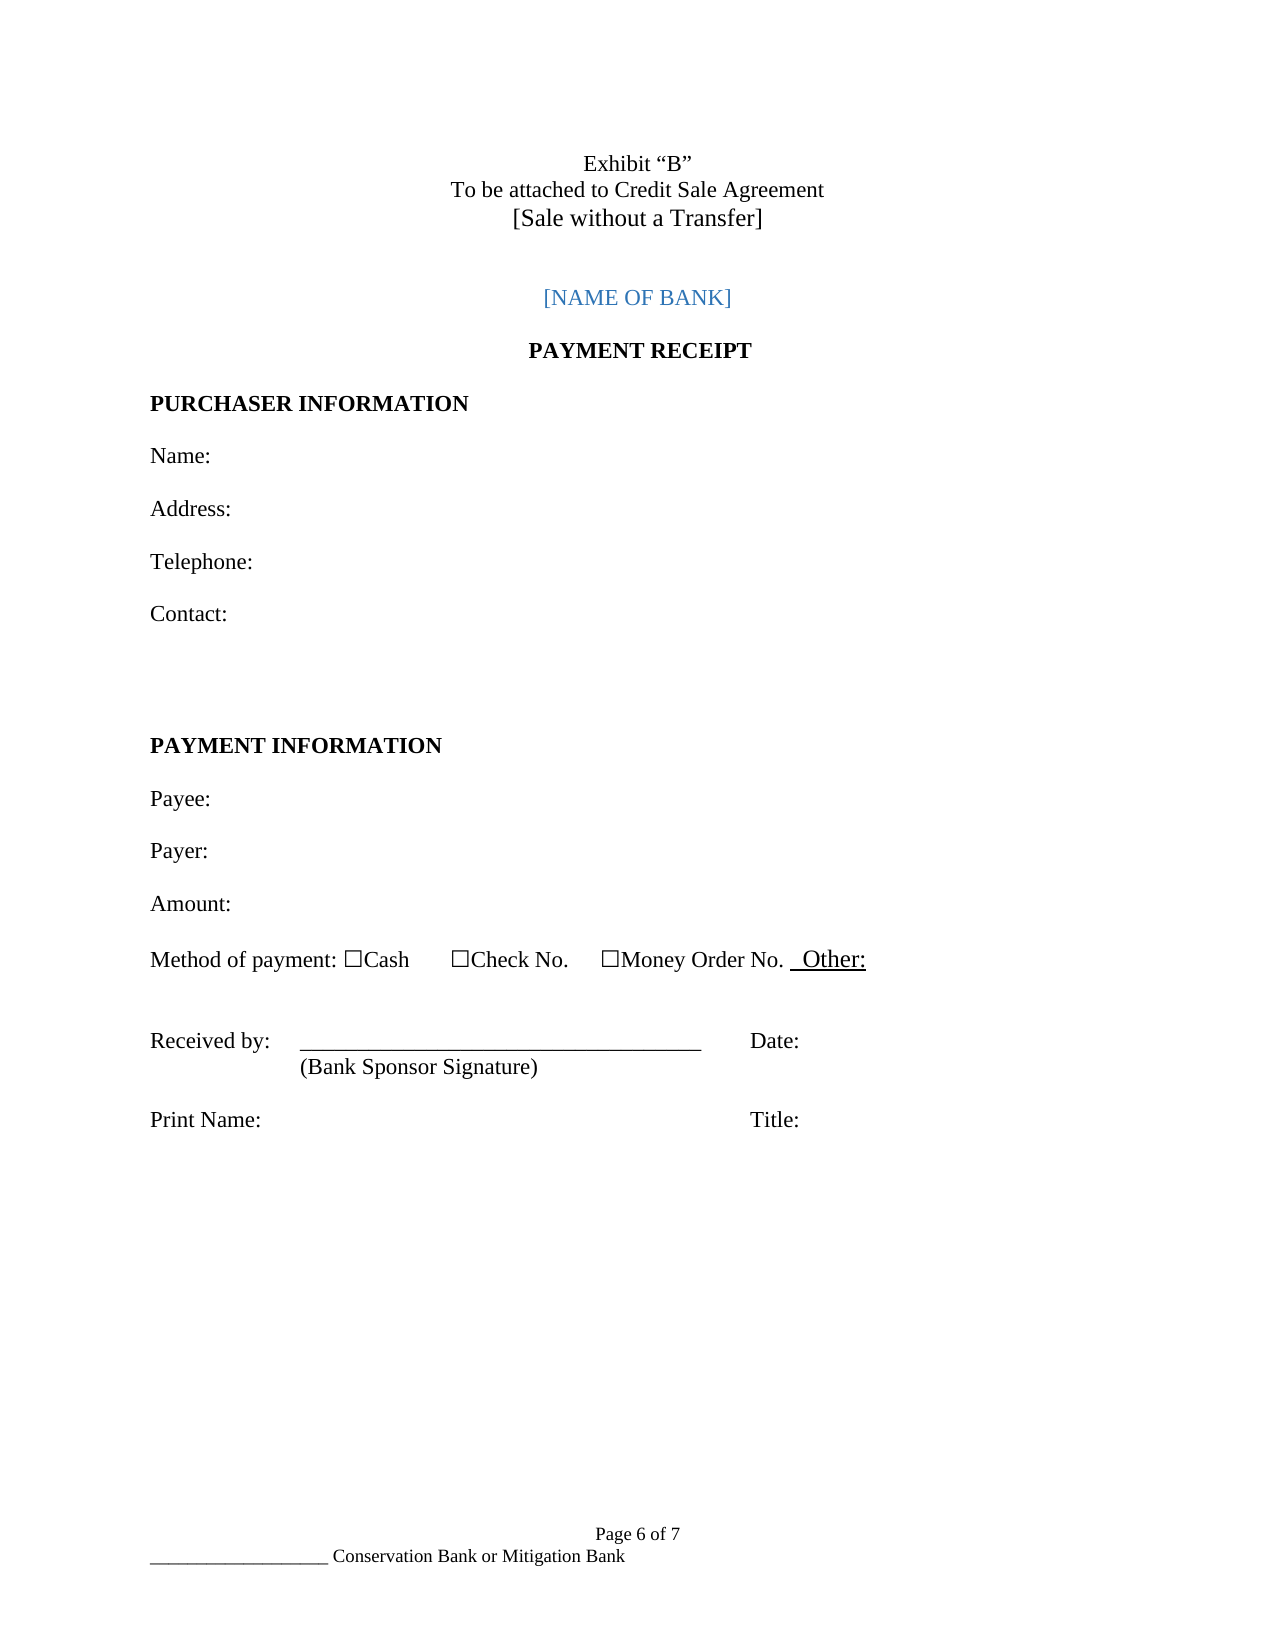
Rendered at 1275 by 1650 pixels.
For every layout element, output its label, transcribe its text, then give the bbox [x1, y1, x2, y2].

text Received by: ___________________________________ Date: [150, 1027, 1125, 1053]
text Payer: [150, 838, 1125, 864]
text Name: [150, 442, 1125, 469]
text PAYMENT RECEIPT [150, 337, 1125, 363]
text [NAME OF BANK] [150, 284, 1125, 311]
text Telephone: [150, 548, 1125, 574]
text Method of payment: Cash Check No. Money Order No. Other: [150, 943, 1125, 974]
text Payee: [150, 785, 1125, 811]
text Print Name: Title: [150, 1106, 1125, 1132]
text Contact: [150, 600, 1125, 627]
text [Sale without a Transfer] [150, 203, 1125, 231]
text Exhibit “B” [150, 150, 1125, 176]
text PAYMENT INFORMATION [150, 732, 1125, 758]
text Amount: [150, 890, 1125, 917]
text To be attached to Credit Sale Agreement [150, 176, 1125, 203]
text Address: [150, 495, 1125, 521]
text PURCHASER INFORMATION [150, 389, 1125, 416]
text (Bank Sponsor Signature) [150, 1053, 1125, 1080]
